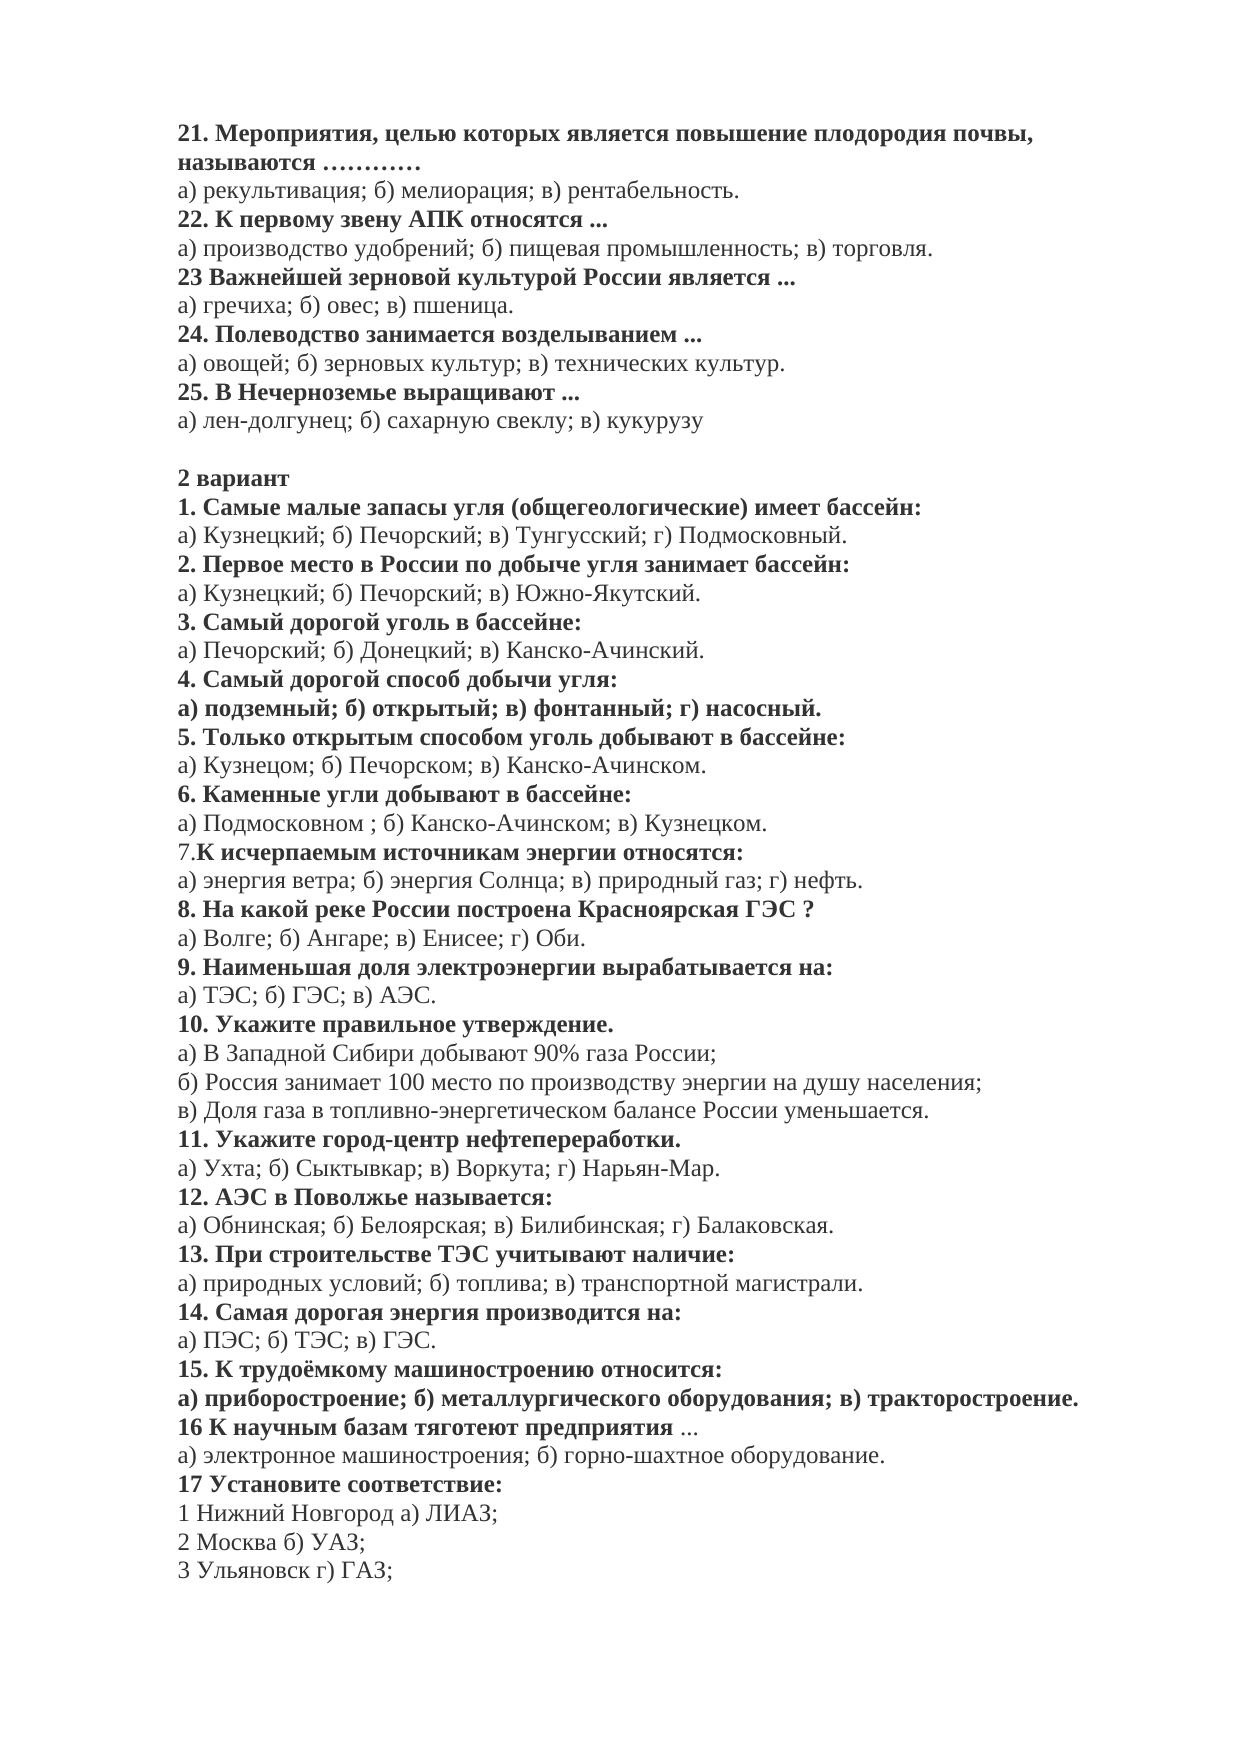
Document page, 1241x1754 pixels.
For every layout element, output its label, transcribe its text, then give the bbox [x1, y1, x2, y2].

text 1. Самые малые запасы угля (общегеологические) имеет бассейн: [177, 492, 1152, 521]
text а) природных условий; б) топлива; в) транспортной магистрали. [177, 1268, 1152, 1297]
text 14. Самая дорогая энергия производится на: [177, 1297, 1152, 1326]
text а) приборостроение; б) металлургического оборудования; в) тракторостроение. [177, 1383, 1152, 1412]
text 11. Укажите город-центр нефтепереработки. [177, 1124, 1152, 1153]
text 10. Укажите правильное утверждение. [177, 1009, 1152, 1038]
text а) энергия ветра; б) энергия Солнца; в) природный газ; г) нефть. [177, 866, 1152, 894]
text а) лен-долгунец; б) сахарную свеклу; в) кукурузу [177, 406, 1152, 434]
text а) овощей; б) зерновых культур; в) технических культур. [177, 348, 1152, 377]
text 13. При строительстве ТЭС учитывают наличие: [177, 1239, 1152, 1268]
text а) Ухта; б) Сыктывкар; в) Воркута; г) Нарьян-Мар. [177, 1153, 1152, 1182]
text 25. В Нечерноземье выращивают ... [177, 377, 1152, 406]
text 23 Важнейшей зерновой культурой России является ... [177, 262, 1152, 291]
text 2 вариант [177, 463, 1152, 492]
text 6. Каменные угли добывают в бассейне: [177, 779, 1152, 808]
text а) Волге; б) Ангаре; в) Енисее; г) Оби. [177, 923, 1152, 952]
text а) ТЭС; б) ГЭС; в) АЭС. [177, 981, 1152, 1009]
text 15. К трудоёмкому машиностроению относится: [177, 1354, 1152, 1383]
text в) Доля газа в топливно-энергетическом балансе России уменьшается. [177, 1096, 1152, 1124]
text а) производство удобрений; б) пищевая промышленность; в) торговля. [177, 233, 1152, 262]
text а) Печорский; б) Донецкий; в) Канско-Ачинский. [177, 636, 1152, 664]
text 8. На какой реке России построена Красноярская ГЭС ? [177, 894, 1152, 923]
text а) гречиха; б) овес; в) пшеница. [177, 291, 1152, 319]
text а) рекультивация; б) мелиорация; в) рентабельность. [177, 176, 1152, 204]
text б) Россия занимает 100 место по производству энергии на душу населения; [177, 1067, 1152, 1096]
text 3 Ульяновск г) ГАЗ; [177, 1556, 1152, 1584]
text а) Кузнецкий; б) Печорский; в) Южно-Якутский. [177, 578, 1152, 607]
text а) В Западной Сибири добывают 90% газа России; [177, 1038, 1152, 1067]
text 2 Москва б) УАЗ; [177, 1527, 1152, 1556]
text 2. Первое место в России по добыче угля занимает бассейн: [177, 549, 1152, 578]
text 12. АЭС в Поволжье называется: [177, 1182, 1152, 1211]
text 24. Полеводство занимается возделыванием ... [177, 319, 1152, 348]
text 22. К первому звену АПК относятся ... [177, 204, 1152, 233]
text 16 К научным базам тяготеют предприятия ... [177, 1412, 1152, 1441]
text 21. Мероприятия, целью которых является повышение плодородия почвы, называются ………… [177, 118, 1152, 176]
text а) подземный; б) открытый; в) фонтанный; г) насосный. [177, 693, 1152, 722]
text а) Кузнецкий; б) Печорский; в) Тунгусский; г) Подмосковный. [177, 521, 1152, 549]
text 4. Самый дорогой способ добычи угля: [177, 664, 1152, 693]
text 3. Самый дорогой уголь в бассейне: [177, 607, 1152, 636]
text а) электронное машиностроения; б) горно-шахтное оборудование. 17 Установите соответствие: [177, 1441, 1152, 1498]
text а) ПЭС; б) ТЭС; в) ГЭС. [177, 1326, 1152, 1354]
text 7.К исчерпаемым источникам энергии относятся: [177, 837, 1152, 866]
text а) Обнинская; б) Белоярская; в) Билибинская; г) Балаковская. [177, 1211, 1152, 1239]
text а) Подмосковном ; б) Канско-Ачинском; в) Кузнецком. [177, 808, 1152, 837]
text 5. Только открытым способом уголь добывают в бассейне: [177, 722, 1152, 751]
text 9. Наименьшая доля электроэнергии вырабатывается на: [177, 952, 1152, 981]
text а) Кузнецом; б) Печорском; в) Канско-Ачинском. [177, 751, 1152, 779]
text 1 Нижний Новгород а) ЛИАЗ; [177, 1498, 1152, 1527]
